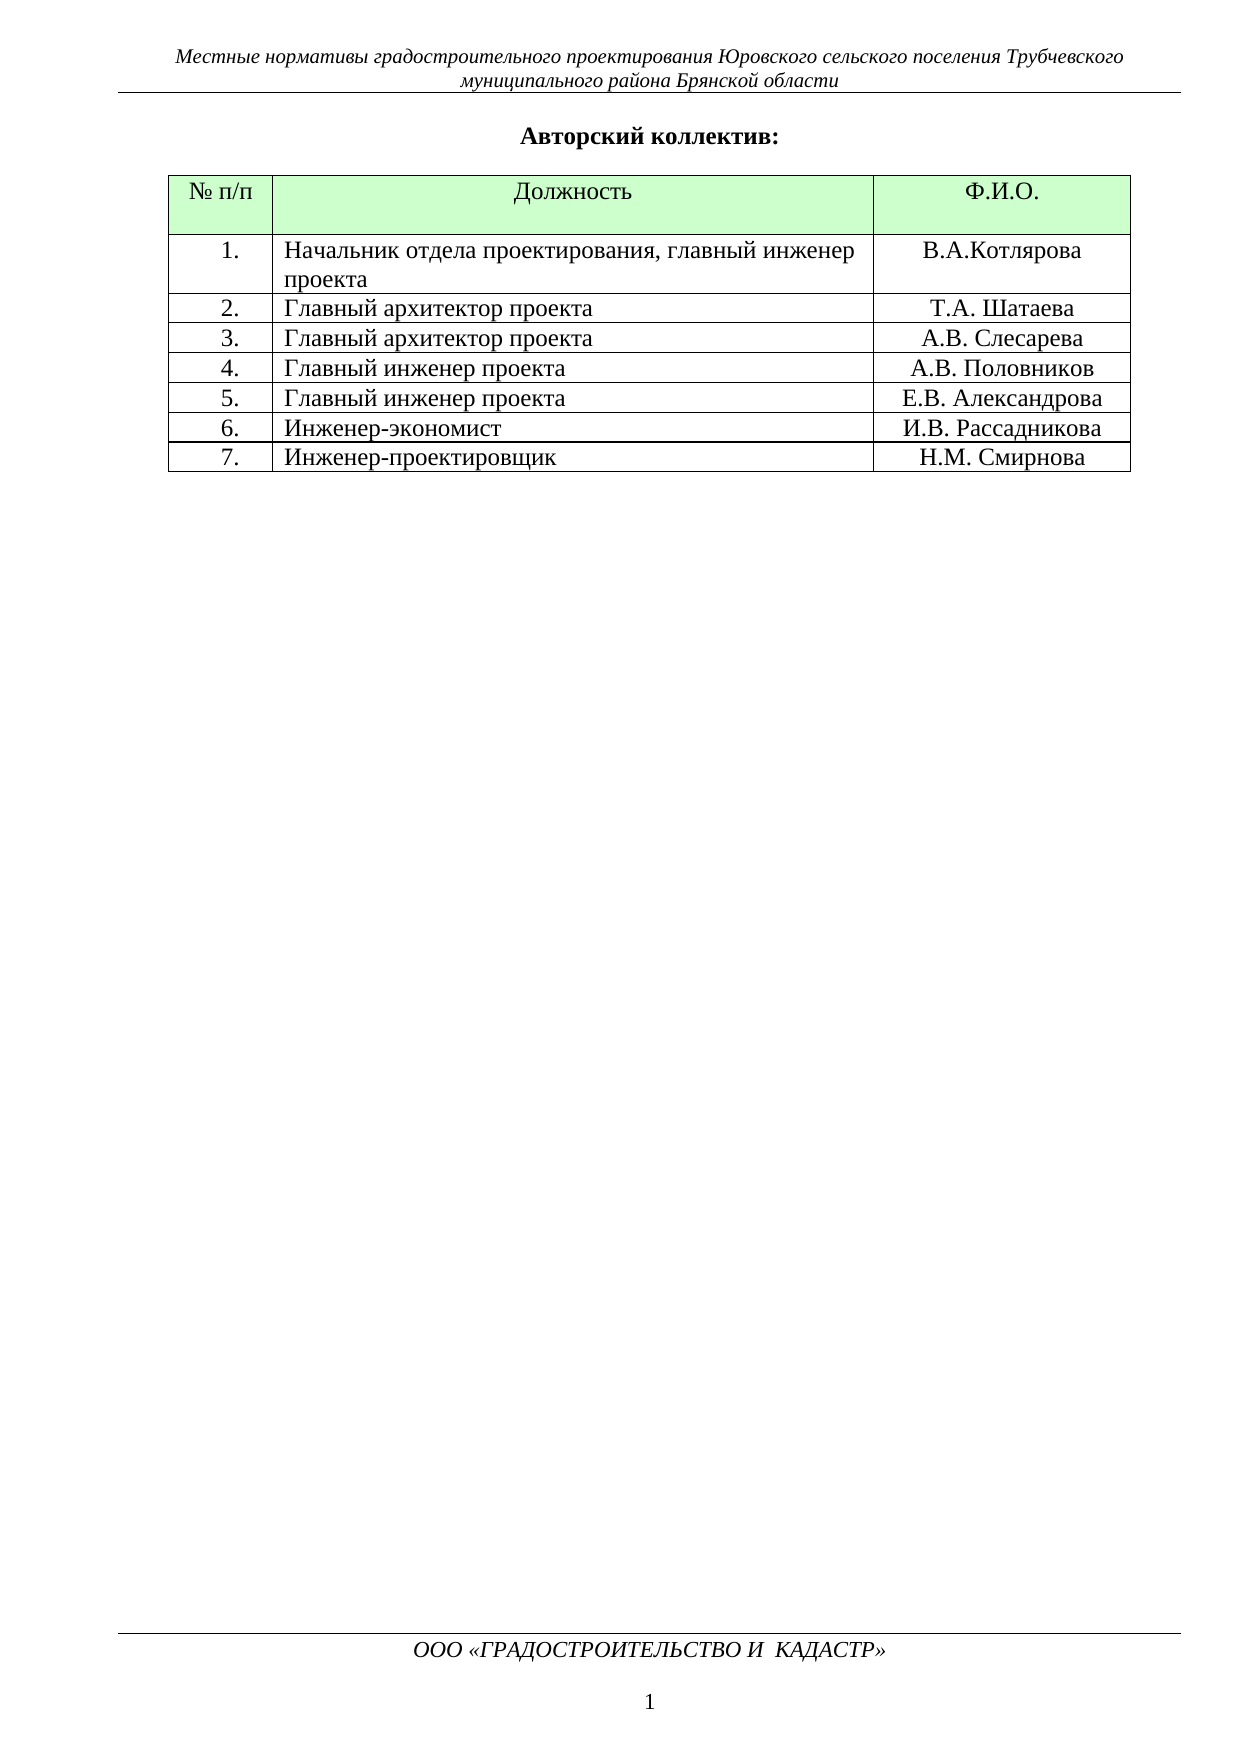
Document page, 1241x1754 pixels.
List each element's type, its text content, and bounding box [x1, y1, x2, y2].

table_cell Н.М. Смирнова [874, 443, 1130, 471]
table_cell Главный архитектор проекта [273, 323, 873, 352]
table_cell Е.В. Александрова [874, 383, 1130, 412]
text Авторский коллектив: [118, 121, 1181, 150]
table_cell А.В. Половников [874, 353, 1130, 382]
table_header Должность [273, 176, 873, 234]
table_cell [169, 353, 272, 382]
table_cell Главный архитектор проекта [273, 294, 873, 322]
table_cell В.А.Котлярова [874, 235, 1130, 292]
table_cell И.В. Рассадникова [874, 413, 1130, 441]
table_cell [169, 294, 272, 322]
table_cell [169, 235, 272, 292]
table_cell Инженер-экономист [273, 413, 873, 441]
table_cell [169, 383, 272, 412]
table_cell [169, 413, 272, 441]
table_cell А.В. Слесарева [874, 323, 1130, 352]
table_cell Т.А. Шатаева [874, 294, 1130, 322]
table_cell Инженер-проектировщик [273, 443, 873, 471]
table_header № п/п [169, 176, 272, 234]
table_cell [169, 323, 272, 352]
table_cell Главный инженер проекта [273, 383, 873, 412]
table_cell Главный инженер проекта [273, 353, 873, 382]
table_cell Начальник отдела проектирования, главный инженер проекта [273, 235, 873, 292]
table_cell [169, 443, 272, 471]
table_header Ф.И.О. [874, 176, 1130, 234]
